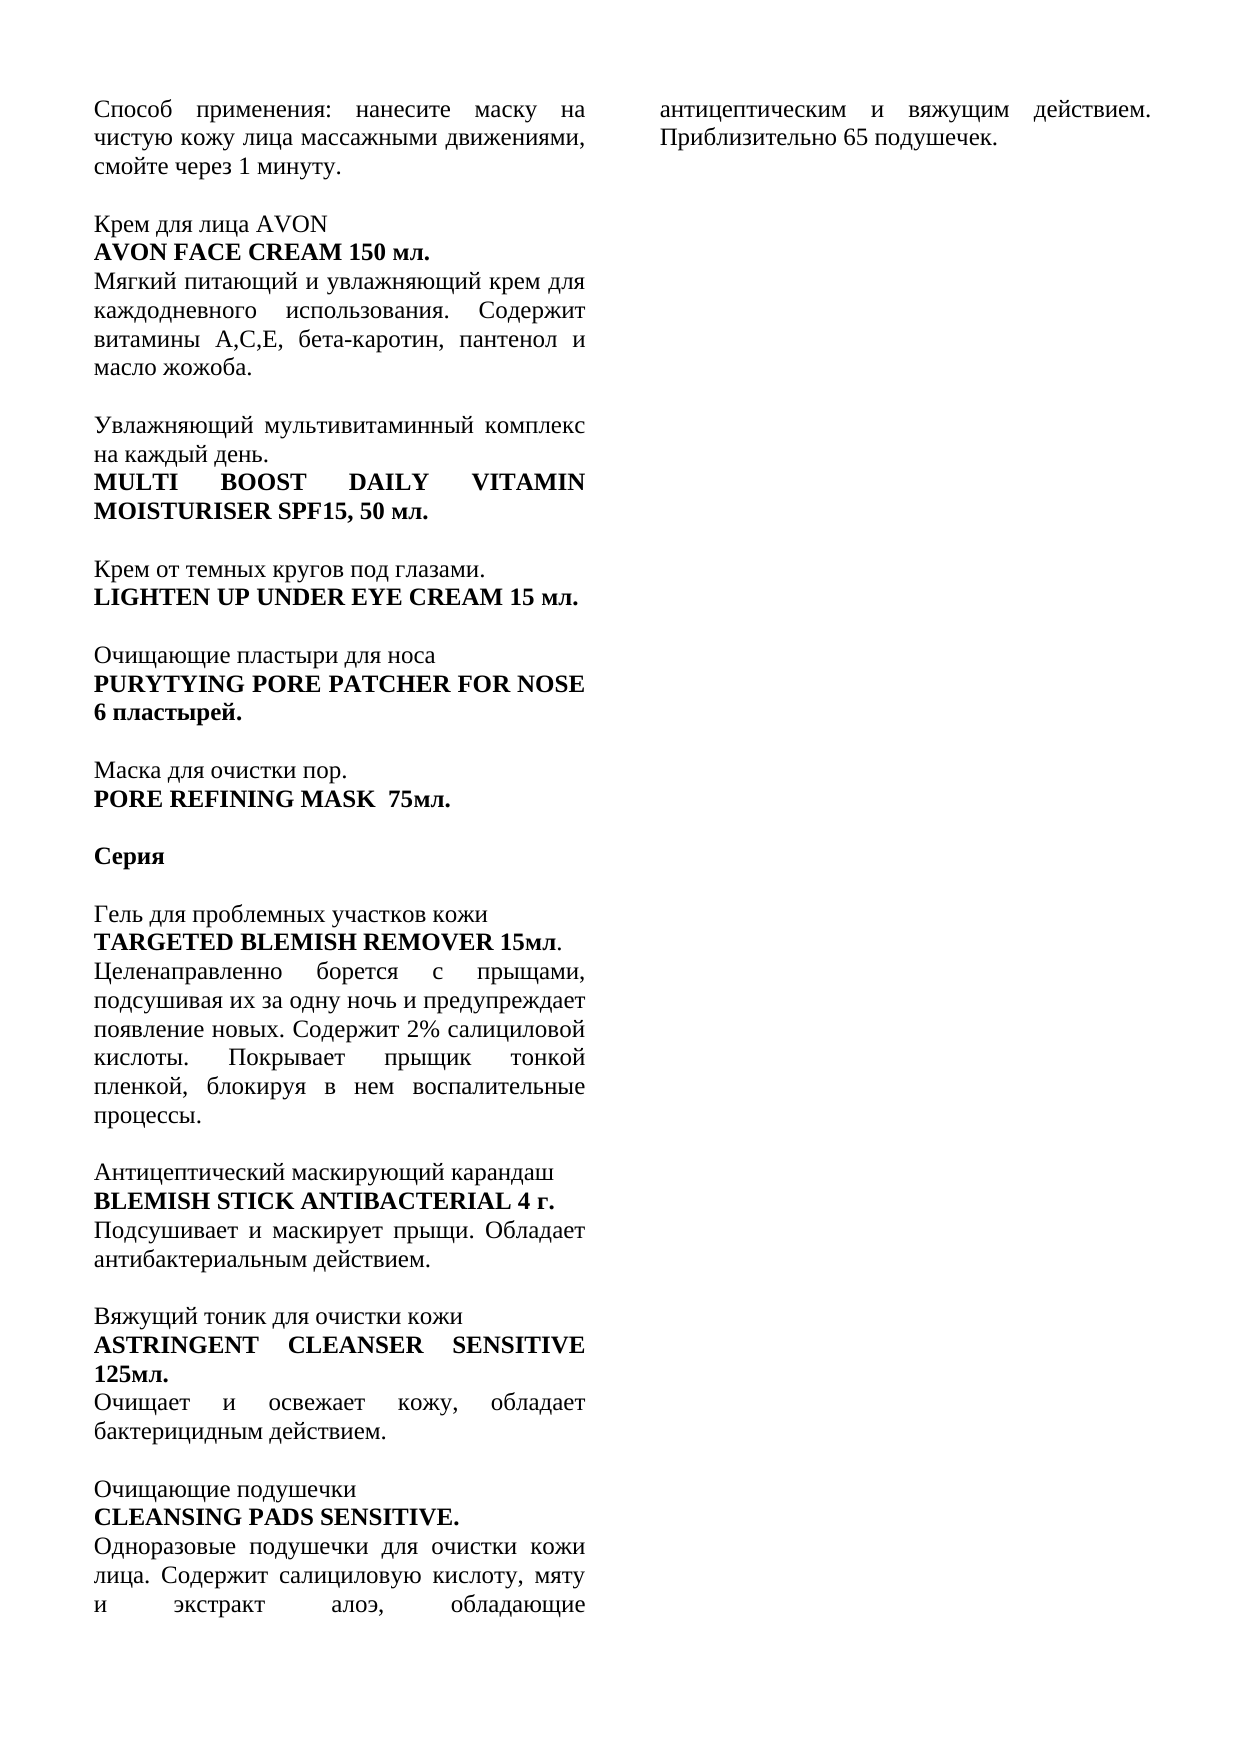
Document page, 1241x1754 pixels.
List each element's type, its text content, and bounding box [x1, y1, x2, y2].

text Маска для очистки пор. [94, 755, 586, 784]
text Способ применения: нанесите маску на чистую кожу лица массажными движениями, смойте через 1 минуту. [94, 94, 586, 180]
text PORE REFINING MASK 75мл. [94, 784, 586, 812]
text Одноразовые подушечки для очистки кожи лица. Содержит салициловую кислоту, мяту и экстракт алоэ, обладающие антицептическим и вяжущим действием. Приблизительно 65 подушечек. [94, 1531, 586, 1617]
text AVON FACE CREAM 150 мл. [94, 237, 586, 266]
text Одноразовые подушечки для очистки кожи лица. Содержит салициловую кислоту, мяту и экстракт алоэ, обладающие антицептическим и вяжущим действием. Приблизительно 65 подушечек. [659, 94, 1152, 151]
text LIGHTEN UP UNDER EYE CREAM 15 мл. [94, 582, 586, 611]
text BLEMISH STICK ANTIBACTERIAL 4 г. [94, 1186, 586, 1215]
text ASTRINGENT CLEANSER SENSITIVE 125мл. [94, 1330, 586, 1387]
text CLEANSING PADS SENSITIVE. [94, 1502, 586, 1531]
text Мягкий питающий и увлажняющий крем для каждодневного использования. Содержит витамины А,С,Е, бета-каротин, пантенол и масло жожоба. [94, 266, 586, 381]
text Крем от темных кругов под глазами. [94, 554, 586, 582]
text Целенаправленно борется с прыщами, подсушивая их за одну ночь и предупреждает появление новых. Содержит 2% салициловой кислоты. Покрывает прыщик тонкой пленкой, блокируя в нем воспалительные процессы. [94, 956, 586, 1129]
text Гель для проблемных участков кожи [94, 899, 586, 927]
text Очищающие подушечки [94, 1474, 586, 1502]
text Антицептический маскирующий карандаш [94, 1157, 586, 1186]
text Крем для лица AVON [94, 209, 586, 237]
text PURYTYING PORE PATCHER FOR NOSE 6 пластырей. [94, 669, 586, 726]
text Вяжущий тоник для очистки кожи [94, 1301, 586, 1330]
text MULTI BOOST DAILY VITAMIN MOISTURISER SPF15, 50 мл. [94, 467, 586, 525]
text TARGETED BLEMISH REMOVER 15мл. [94, 927, 586, 956]
text Увлажняющий мультивитаминный комплекс на каждый день. [94, 410, 586, 467]
text Очищающие пластыри для носа [94, 640, 586, 669]
text Подсушивает и маскирует прыщи. Обладает антибактериальным действием. [94, 1215, 586, 1272]
subtitle Серия [94, 841, 586, 870]
text Очищает и освежает кожу, обладает бактерицидным действием. [94, 1387, 586, 1445]
